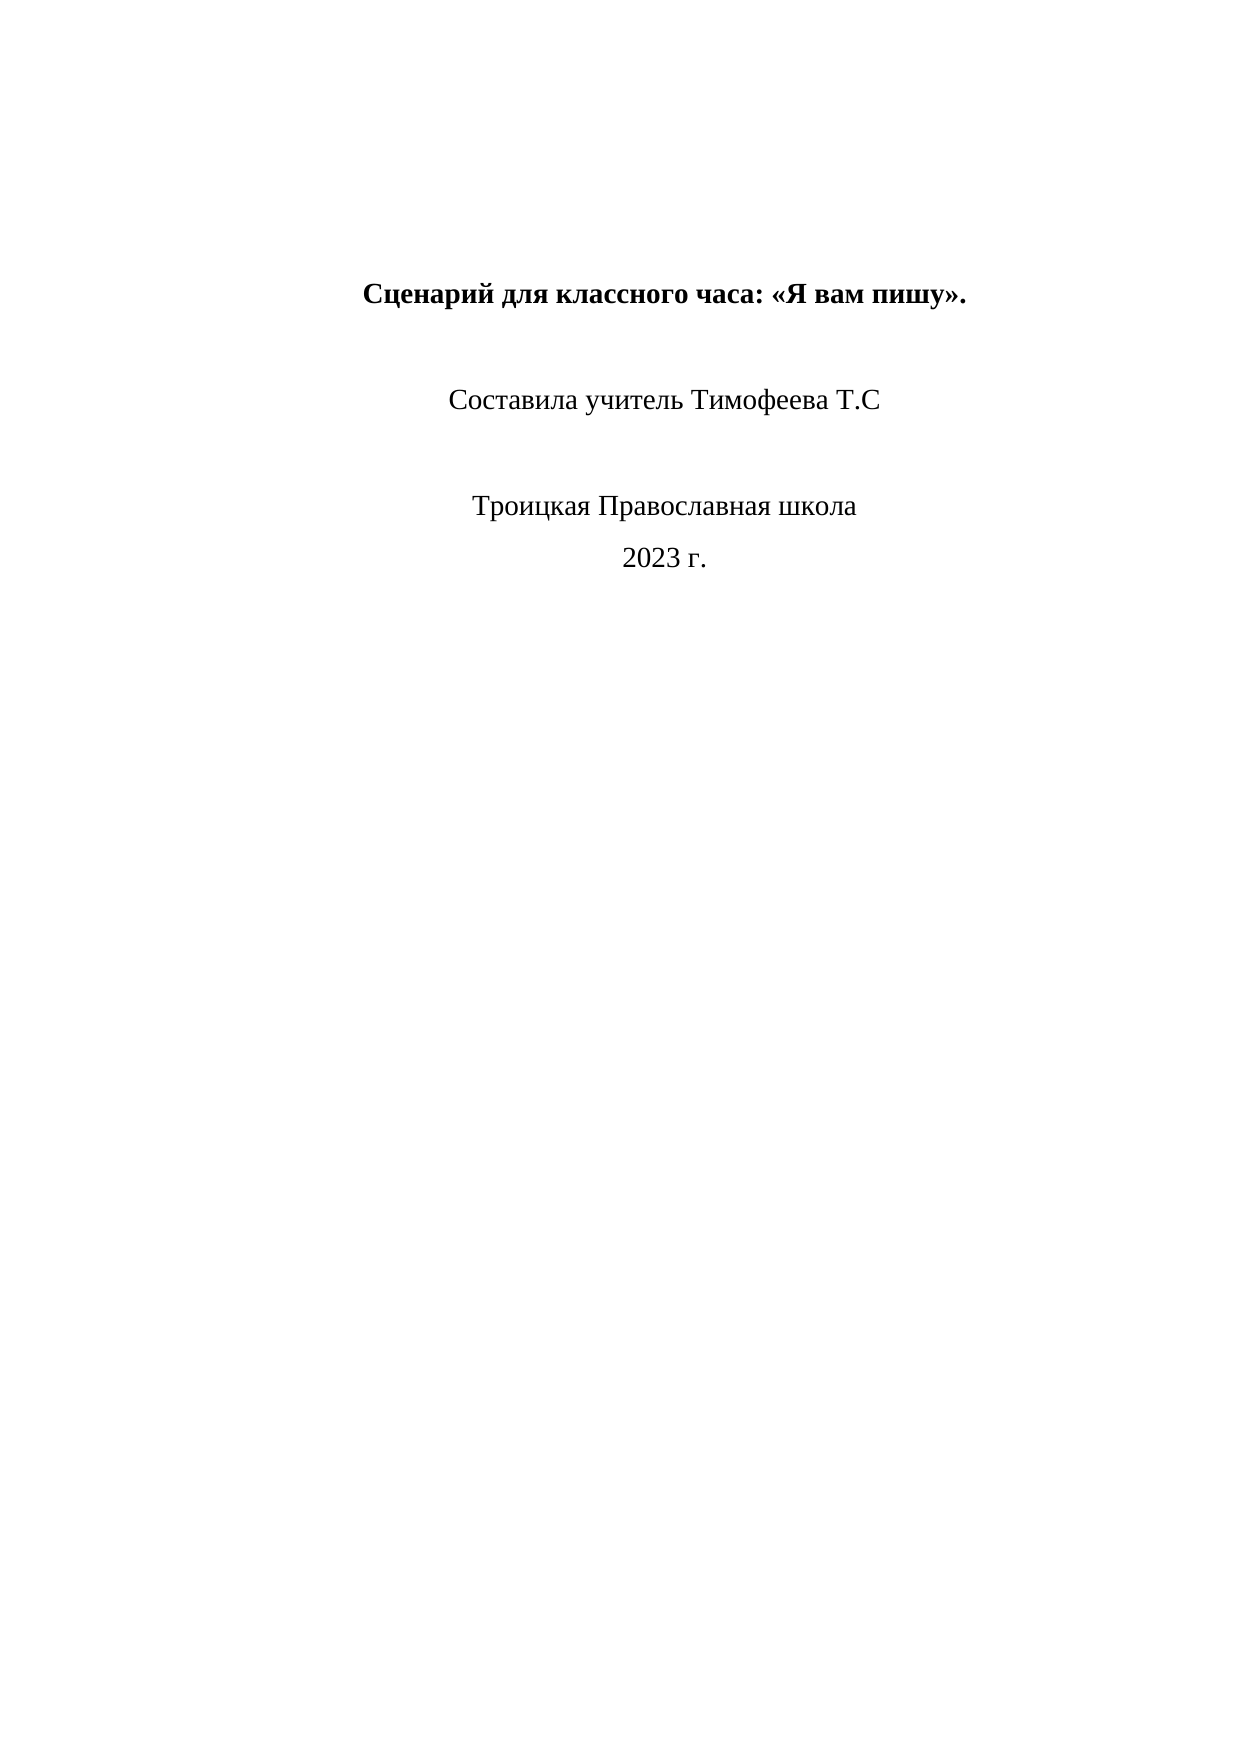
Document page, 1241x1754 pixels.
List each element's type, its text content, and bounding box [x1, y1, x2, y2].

text 2023 г. [177, 541, 1152, 574]
text Троицкая Православная школа [177, 488, 1152, 521]
text Составила учитель Тимофеева Т.С [177, 382, 1152, 416]
text Сценарий для классного часа: «Я вам пишу». [177, 277, 1152, 310]
